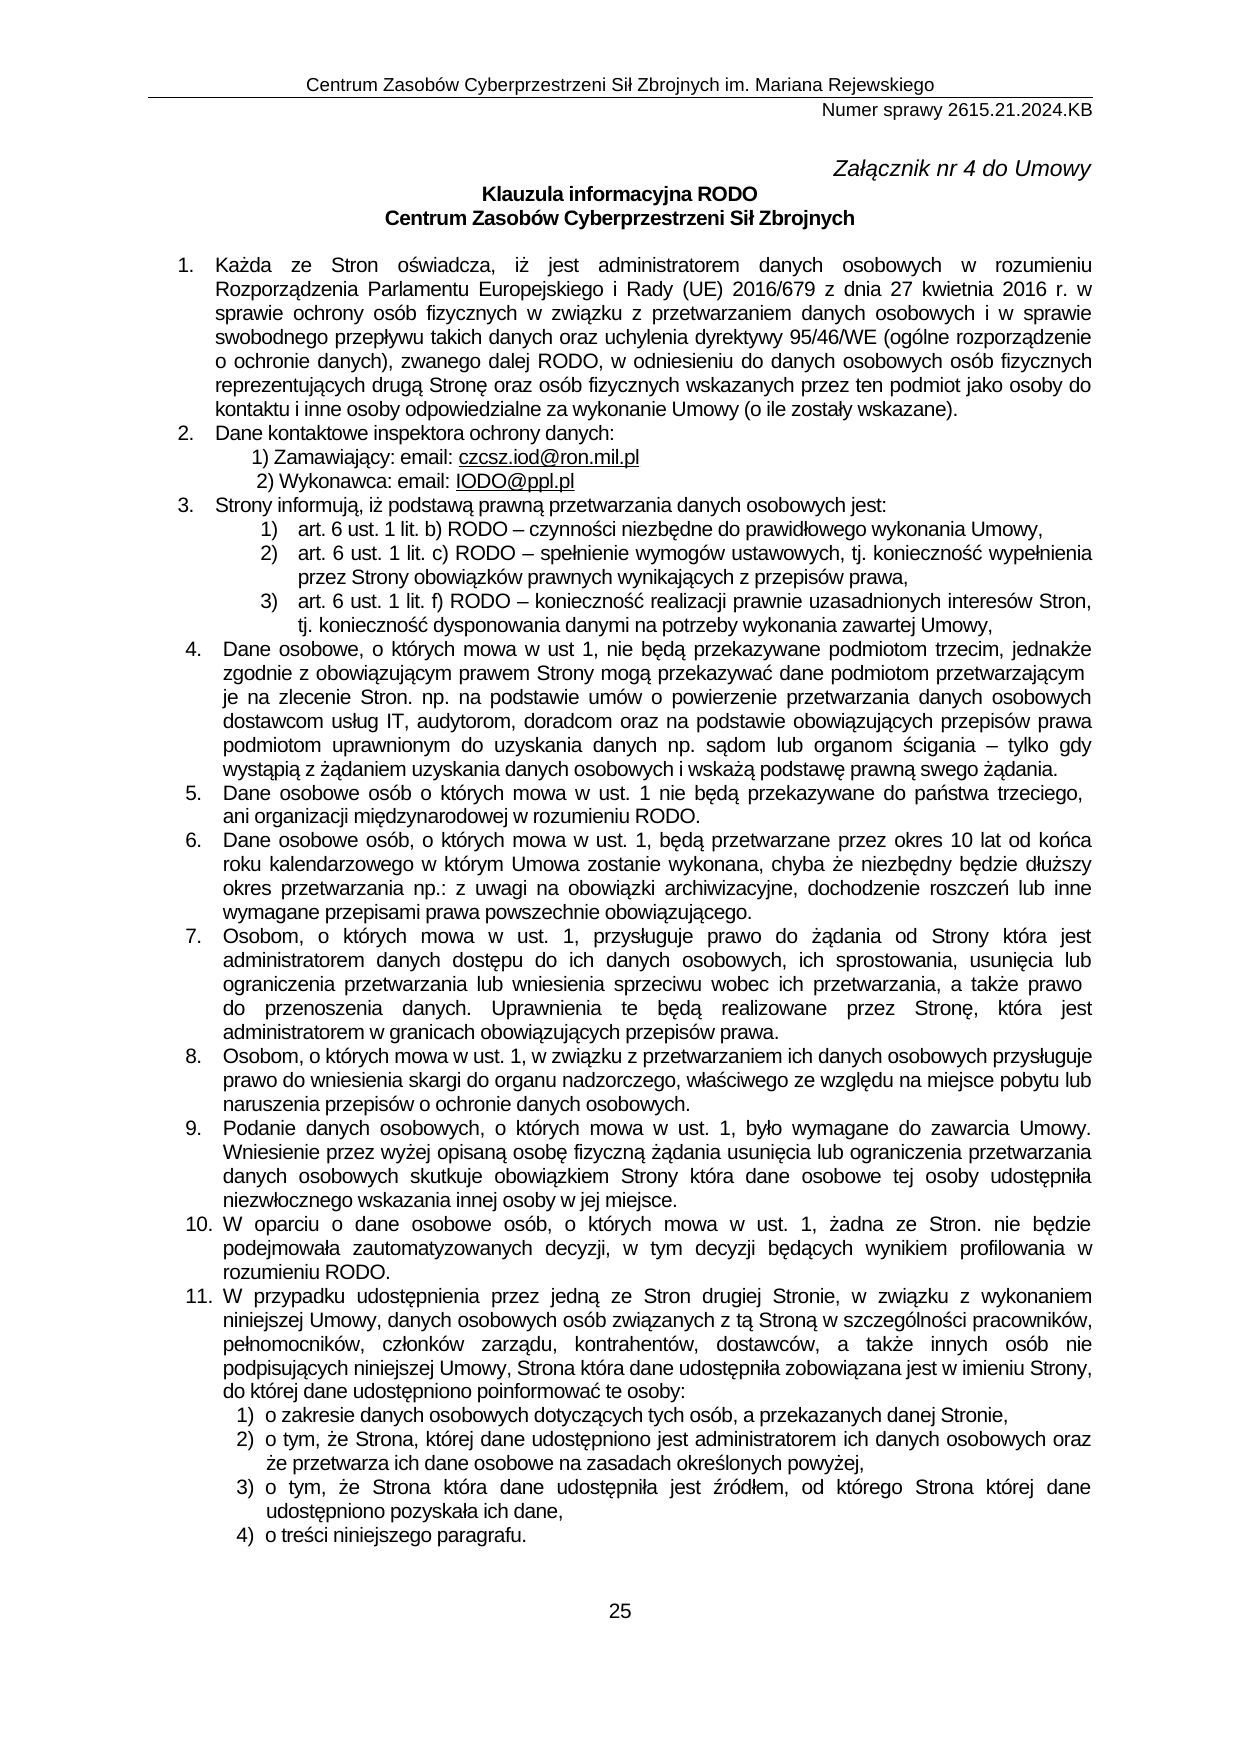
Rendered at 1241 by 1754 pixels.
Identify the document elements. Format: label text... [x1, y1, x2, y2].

list Podanie danych osobowych, o których mowa w ust. 1, było wymagane do zawarcia Umowy. Wniesienie przez wyżej opisaną osobę fizyczną żądania usunięcia lub ograniczenia przetwarzania danych osobowych skutkuje obowiązkiem Strony która dane osobowe tej osoby udostępniła niezwłocznego wskazania innej osoby w jej miejsce. [185, 1116, 1093, 1212]
list art. 6 ust. 1 lit. c) RODO – spełnienie wymogów ustawowych, tj. konieczność wypełnienia przez Strony obowiązków prawnych wynikających z przepisów prawa, [260, 541, 1093, 589]
list Dane osobowe, o których mowa w ust 1, nie będą przekazywane podmiotom trzecim, jednakże zgodnie z obowiązującym prawem Strony mogą przekazywać dane podmiotom przetwarzającym je na zlecenie Stron. np. na podstawie umów o powierzenie przetwarzania danych osobowych dostawcom usług IT, audytorom, doradcom oraz na podstawie obowiązujących przepisów prawa podmiotom uprawnionym do uzyskania danych np. sądom lub organom ścigania – tylko gdy wystąpią z żądaniem uzyskania danych osobowych i wskażą podstawę prawną swego żądania. [185, 637, 1093, 780]
text Załącznik nr 4 do Umowy [148, 155, 1093, 181]
list o treści niniejszego paragrafu. [236, 1523, 1093, 1547]
list Osobom, o których mowa w ust. 1, przysługuje prawo do żądania od Strony która jest administratorem danych dostępu do ich danych osobowych, ich sprostowania, usunięcia lub ograniczenia przetwarzania lub wniesienia sprzeciwu wobec ich przetwarzania, a także prawo do przenoszenia danych. Uprawnienia te będą realizowane przez Stronę, która jest administratorem w granicach obowiązujących przepisów prawa. [185, 924, 1093, 1044]
list Dane osobowe osób o których mowa w ust. 1 nie będą przekazywane do państwa trzeciego, ani organizacji międzynarodowej w rozumieniu RODO. [185, 780, 1093, 828]
text Centrum Zasobów Cyberprzestrzeni Sił Zbrojnych [148, 205, 1093, 229]
text 2) Wykonawca: email: IODO@ppl.pl [251, 469, 1093, 493]
list o zakresie danych osobowych dotyczących tych osób, a przekazanych danej Stronie, [236, 1403, 1093, 1427]
list Strony informują, iż podstawą prawną przetwarzania danych osobowych jest: [177, 493, 1093, 517]
list W przypadku udostępnienia przez jedną ze Stron drugiej Stronie, w związku z wykonaniem niniejszej Umowy, danych osobowych osób związanych z tą Stroną w szczególności pracowników, pełnomocników, członków zarządu, kontrahentów, dostawców, a także innych osób nie podpisujących niniejszej Umowy, Strona która dane udostępniła zobowiązana jest w imieniu Strony, do której dane udostępniono poinformować te osoby: [185, 1283, 1093, 1403]
list Dane osobowe osób, o których mowa w ust. 1, będą przetwarzane przez okres 10 lat od końca roku kalendarzowego w którym Umowa zostanie wykonana, chyba że niezbędny będzie dłuższy okres przetwarzania np.: z uwagi na obowiązki archiwizacyjne, dochodzenie roszczeń lub inne wymagane przepisami prawa powszechnie obowiązującego. [185, 828, 1093, 924]
list Osobom, o których mowa w ust. 1, w związku z przetwarzaniem ich danych osobowych przysługuje prawo do wniesienia skargi do organu nadzorczego, właściwego ze względu na miejsce pobytu lub naruszenia przepisów o ochronie danych osobowych. [185, 1044, 1093, 1116]
list art. 6 ust. 1 lit. b) RODO – czynności niezbędne do prawidłowego wykonania Umowy, [260, 517, 1093, 541]
list Dane kontaktowe inspektora ochrony danych: [177, 421, 1093, 445]
list Każda ze Stron oświadcza, iż jest administratorem danych osobowych w rozumieniu Rozporządzenia Parlamentu Europejskiego i Rady (UE) 2016/679 z dnia 27 kwietnia 2016 r. w sprawie ochrony osób fizycznych w związku z przetwarzaniem danych osobowych i w sprawie swobodnego przepływu takich danych oraz uchylenia dyrektywy 95/46/WE (ogólne rozporządzenie o ochronie danych), zwanego dalej RODO, w odniesieniu do danych osobowych osób fizycznych reprezentujących drugą Stronę oraz osób fizycznych wskazanych przez ten podmiot jako osoby do kontaktu i inne osoby odpowiedzialne za wykonanie Umowy (o ile zostały wskazane). [177, 253, 1093, 421]
list W oparciu o dane osobowe osób, o których mowa w ust. 1, żadna ze Stron. nie będzie podejmowała zautomatyzowanych decyzji, w tym decyzji będących wynikiem profilowania w rozumieniu RODO. [185, 1212, 1093, 1283]
text 1) Zamawiający: email: czcsz.iod@ron.mil.pl [251, 445, 1093, 469]
list o tym, że Strona która dane udostępniła jest źródłem, od którego Strona której dane udostępniono pozyskała ich dane, [236, 1475, 1093, 1523]
list o tym, że Strona, której dane udostępniono jest administratorem ich danych osobowych oraz że przetwarza ich dane osobowe na zasadach określonych powyżej, [236, 1427, 1093, 1475]
list art. 6 ust. 1 lit. f) RODO – konieczność realizacji prawnie uzasadnionych interesów Stron, tj. konieczność dysponowania danymi na potrzeby wykonania zawartej Umowy, [260, 589, 1093, 637]
text Klauzula informacyjna RODO [148, 181, 1093, 205]
